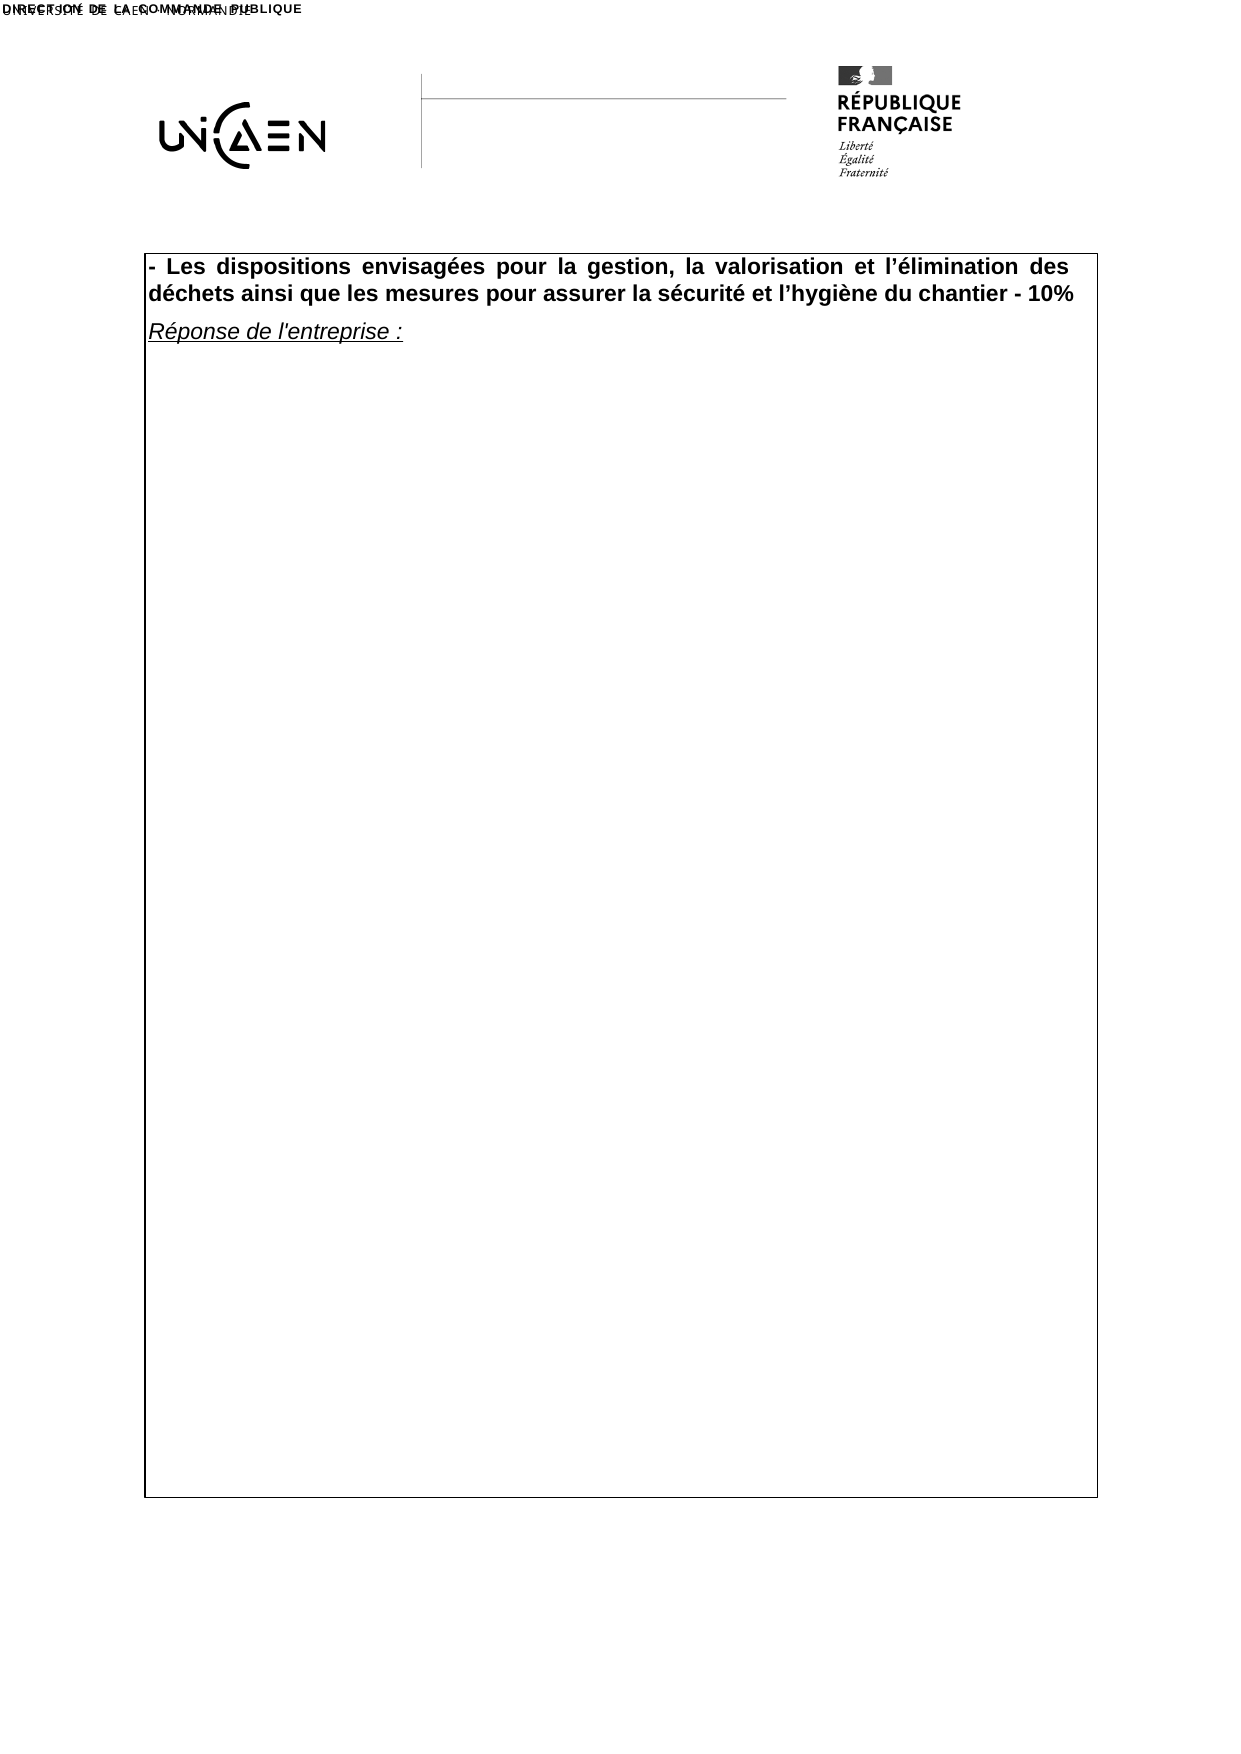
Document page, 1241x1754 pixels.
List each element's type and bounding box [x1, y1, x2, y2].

picture [838, 66, 961, 178]
picture [159, 102, 325, 169]
